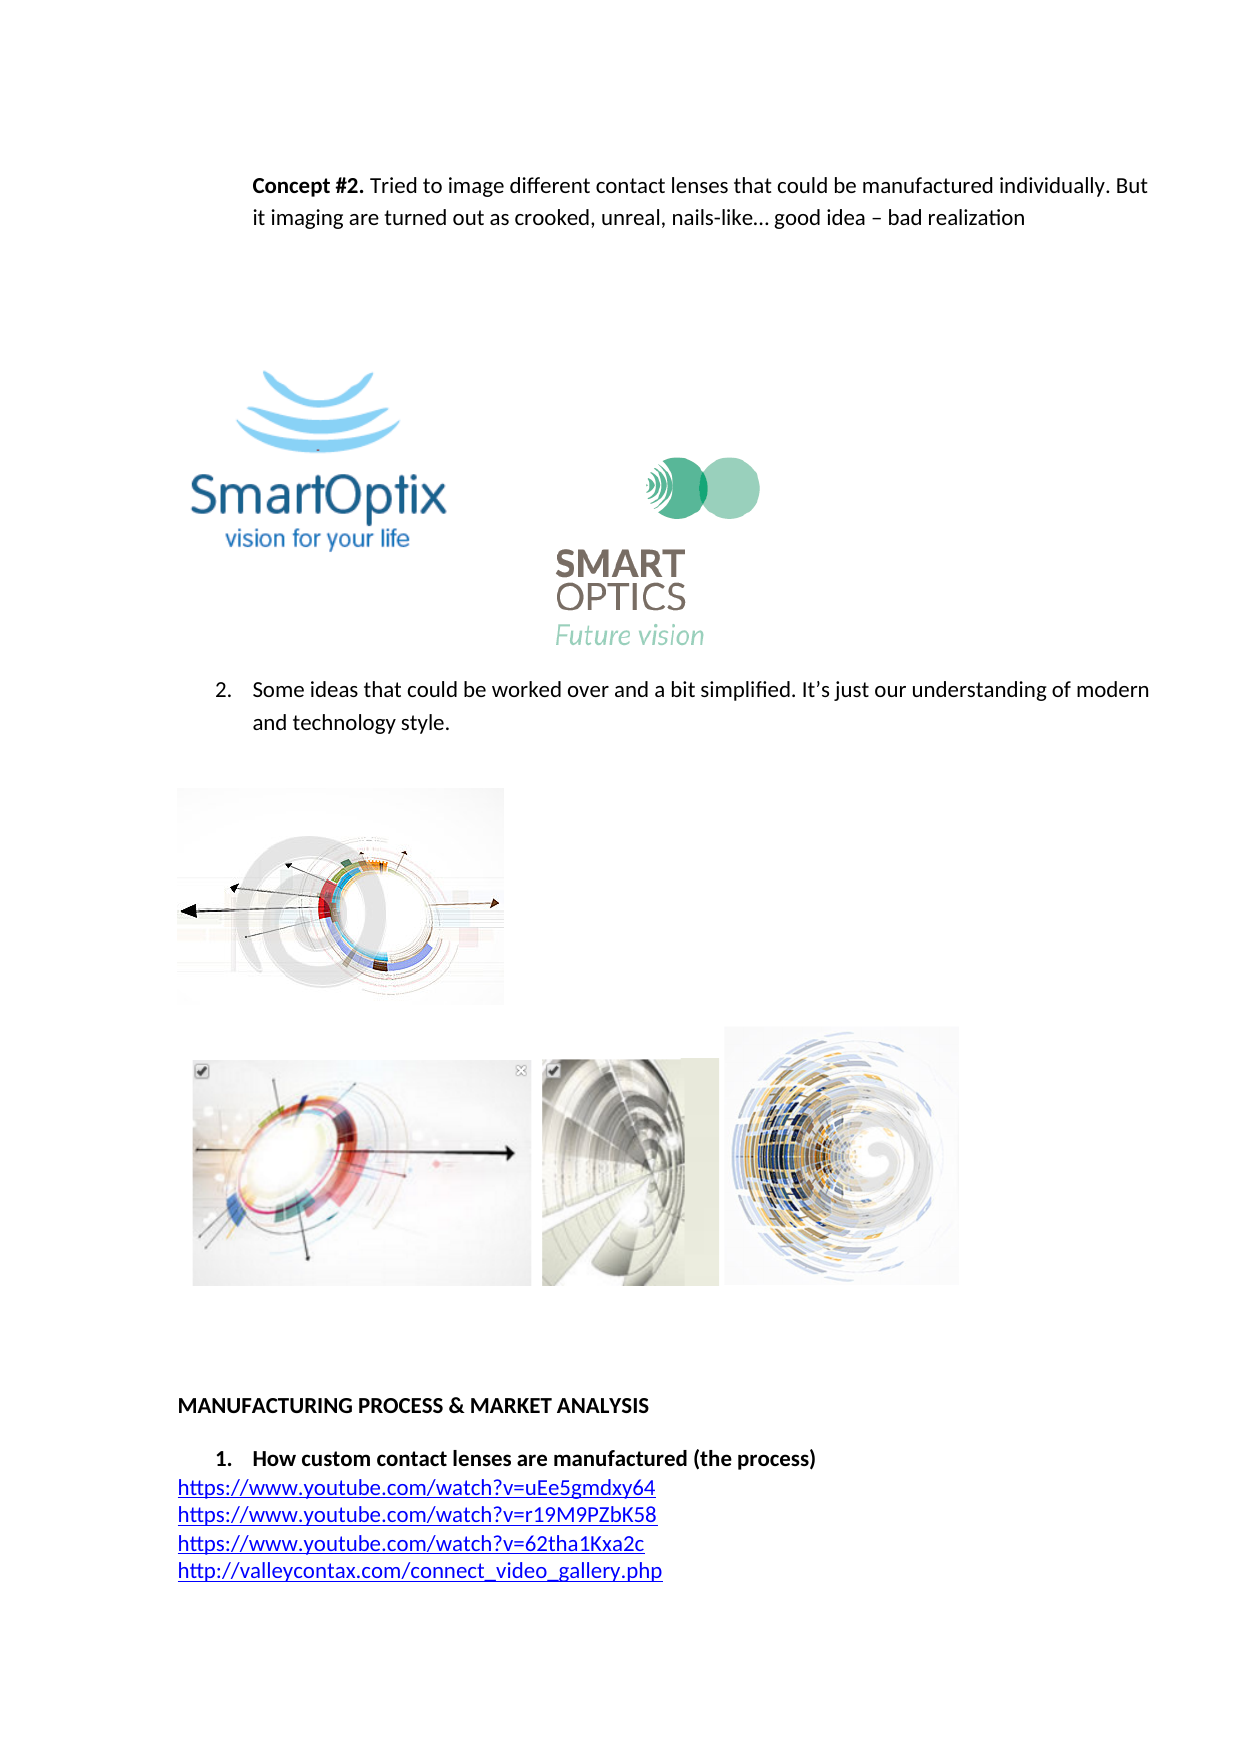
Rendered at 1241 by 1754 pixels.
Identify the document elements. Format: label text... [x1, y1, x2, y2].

text http://valleycontax.com/connect_video_gallery.php [177, 1557, 1152, 1585]
list Concept #2. Tried to image different contact lenses that could be manufactured individually. But it imaging are turned out as crooked, unreal, nails-like… good idea – bad realization [252, 171, 1152, 231]
picture [192, 1060, 532, 1286]
text https://www.youtube.com/watch?v=uEe5gmdxy64 [177, 1473, 1152, 1501]
picture [177, 788, 504, 1005]
picture [725, 1027, 958, 1285]
picture [502, 444, 772, 651]
text https://www.youtube.com/watch?v=62tha1Kxa2c [177, 1529, 1152, 1557]
text https://www.youtube.com/watch?v=r19M9PZbK58 [177, 1501, 1152, 1529]
picture [541, 1058, 720, 1286]
list How custom contact lenses are manufactured (the process) [215, 1444, 1152, 1473]
list Some ideas that could be worked over and a bit simplified. It’s just our understanding of modern and technology style. [215, 676, 1152, 736]
text MANUFACTURING PROCESS & MARKET ANALYSIS [177, 1392, 1152, 1419]
